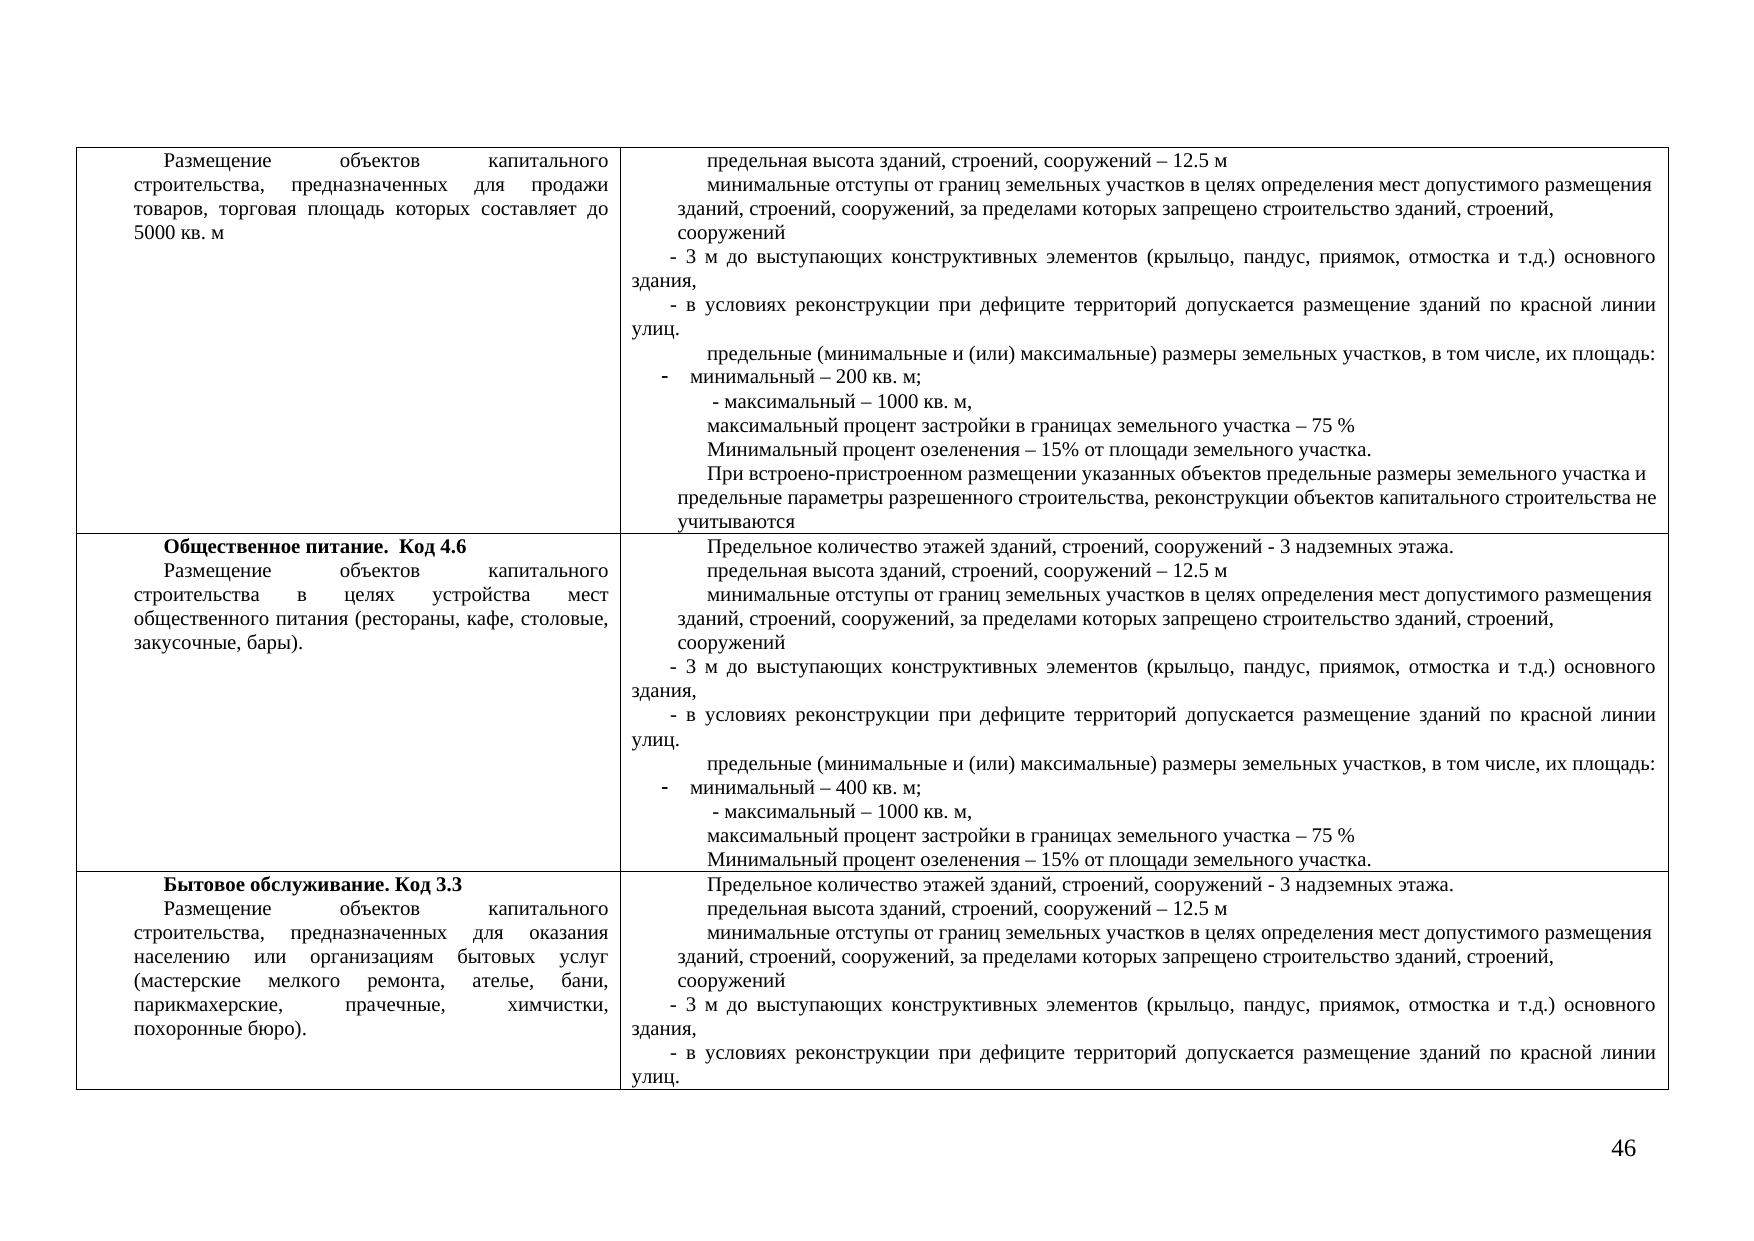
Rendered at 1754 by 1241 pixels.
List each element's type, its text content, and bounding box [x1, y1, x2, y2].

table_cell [621, 872, 1668, 1088]
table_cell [77, 872, 620, 1088]
table_cell Общественное питание. Код 4.6 Размещение объектов капитального строительства в целях устройства мест общественного питания (рестораны, кафе, столовые, закусочные, бары). [77, 534, 620, 871]
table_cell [621, 148, 1668, 533]
table_cell Предельное количество этажей зданий, строений, сооружений - 3 надземных этажа. предельная высота зданий, строений, сооружений – 12.5 м минимальные отступы от границ земельных участков в целях определения мест допустимого размещения зданий, строений, сооружений, за пределами которых запрещено строительство зданий, строений, сооружений - 3 м до выступающих конструктивных элементов (крыльцо, пандус, приямок, отмостка и т.д.) основного здания, - в условиях реконструкции при дефиците территорий допускается размещение зданий по красной линии улиц. предельные (минимальные и (или) максимальные) размеры земельных участков, в том числе, их площадь: минимальный – 400 кв. м; - максимальный – 1000 кв. м, максимальный процент застройки в границах земельного участка – 75 % Минимальный процент озеленения – 15% от площади земельного участка. [621, 534, 1668, 871]
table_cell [77, 148, 620, 533]
